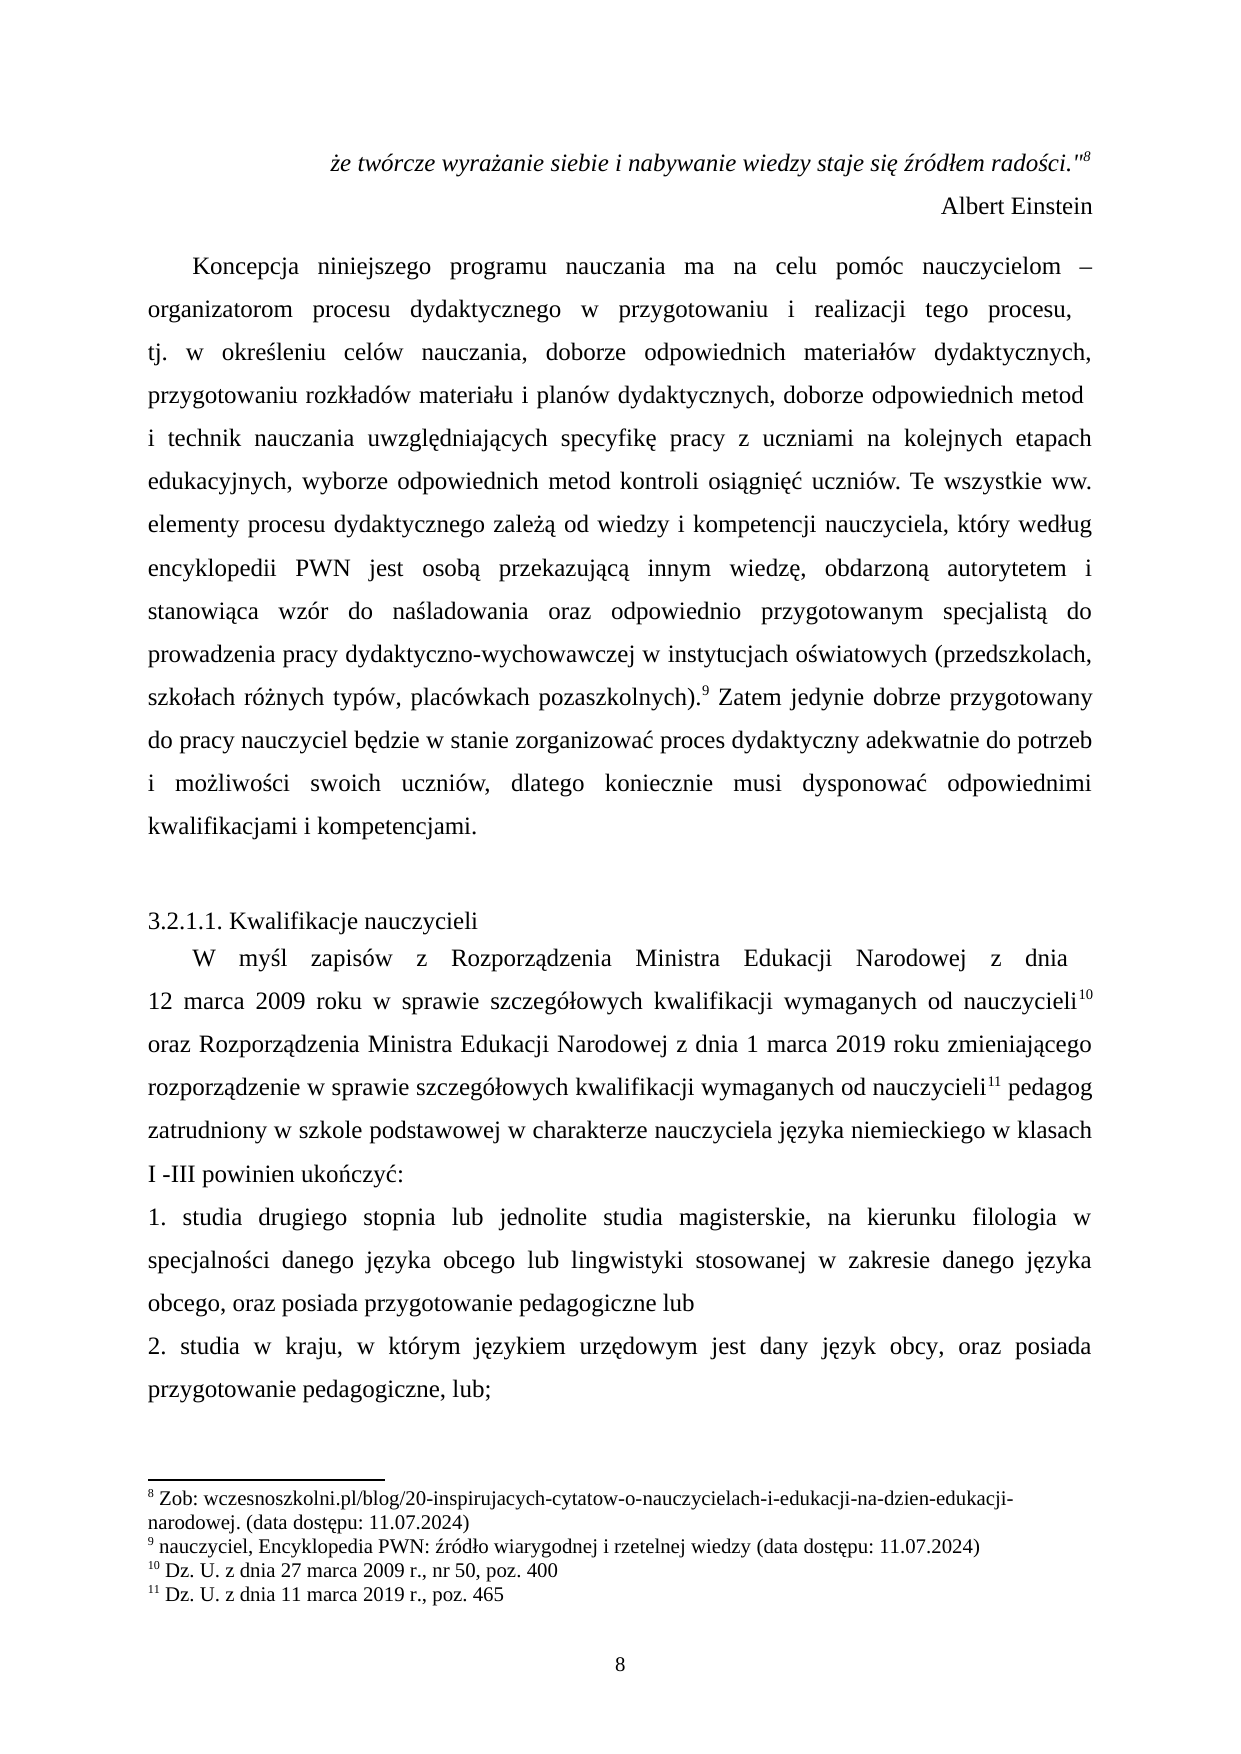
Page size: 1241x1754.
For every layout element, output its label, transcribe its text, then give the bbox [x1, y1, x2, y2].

text 2. studia w kraju, w którym językiem urzędowym jest dany język obcy, oraz posiada przygotowanie pedagogiczne, lub; [148, 1331, 1093, 1403]
text Koncepcja niniejszego programu nauczania ma na celu pomóc nauczycielom – organizatorom procesu dydaktycznego w przygotowaniu i realizacji tego procesu, tj. w określeniu celów nauczania, doborze odpowiednich materiałów dydaktycznych, przygotowaniu rozkładów materiału i planów dydaktycznych, doborze odpowiednich metod i technik nauczania uwzględniających specyfikę pracy z uczniami na kolejnych etapach edukacyjnych, wyborze odpowiednich metod kontroli osiągnięć uczniów. Te wszystkie ww. elementy procesu dydaktycznego zależą od wiedzy i kompetencji nauczyciela, który według encyklopedii PWN jest osobą przekazującą innym wiedzę, obdarzoną autorytetem i stanowiąca wzór do naśladowania oraz odpowiednio przygotowanym specjalistą do prowadzenia pracy dydaktyczno-wychowawczej w instytucjach oświatowych (przedszkolach, szkołach różnych typów, placówkach pozaszkolnych). Zatem jedynie dobrze przygotowany do pracy nauczyciel będzie w stanie zorganizować proces dydaktyczny adekwatnie do potrzeb i możliwości swoich uczniów, dlatego koniecznie musi dysponować odpowiednimi kwalifikacjami i kompetencjami. [148, 251, 1093, 840]
text W myśl zapisów z Rozporządzenia Ministra Edukacji Narodowej z dnia 12 marca 2009 roku w sprawie szczegółowych kwalifikacji wymaganych od nauczycieli oraz Rozporządzenia Ministra Edukacji Narodowej z dnia 1 marca 2019 roku zmieniającego rozporządzenie w sprawie szczegółowych kwalifikacji wymaganych od nauczycieli pedagog zatrudniony w szkole podstawowej w charakterze nauczyciela języka niemieckiego w klasach I -III powinien ukończyć: [148, 943, 1093, 1187]
text że twórcze wyrażanie siebie i nabywanie wiedzy staje się źródłem radości." [148, 148, 1093, 176]
subtitle 3.2.1.1. Kwalifikacje nauczycieli [148, 906, 1093, 935]
text Albert Einstein [148, 191, 1093, 219]
text 1. studia drugiego stopnia lub jednolite studia magisterskie, na kierunku filologia w specjalności danego języka obcego lub lingwistyki stosowanej w zakresie danego języka obcego, oraz posiada przygotowanie pedagogiczne lub [148, 1202, 1093, 1317]
